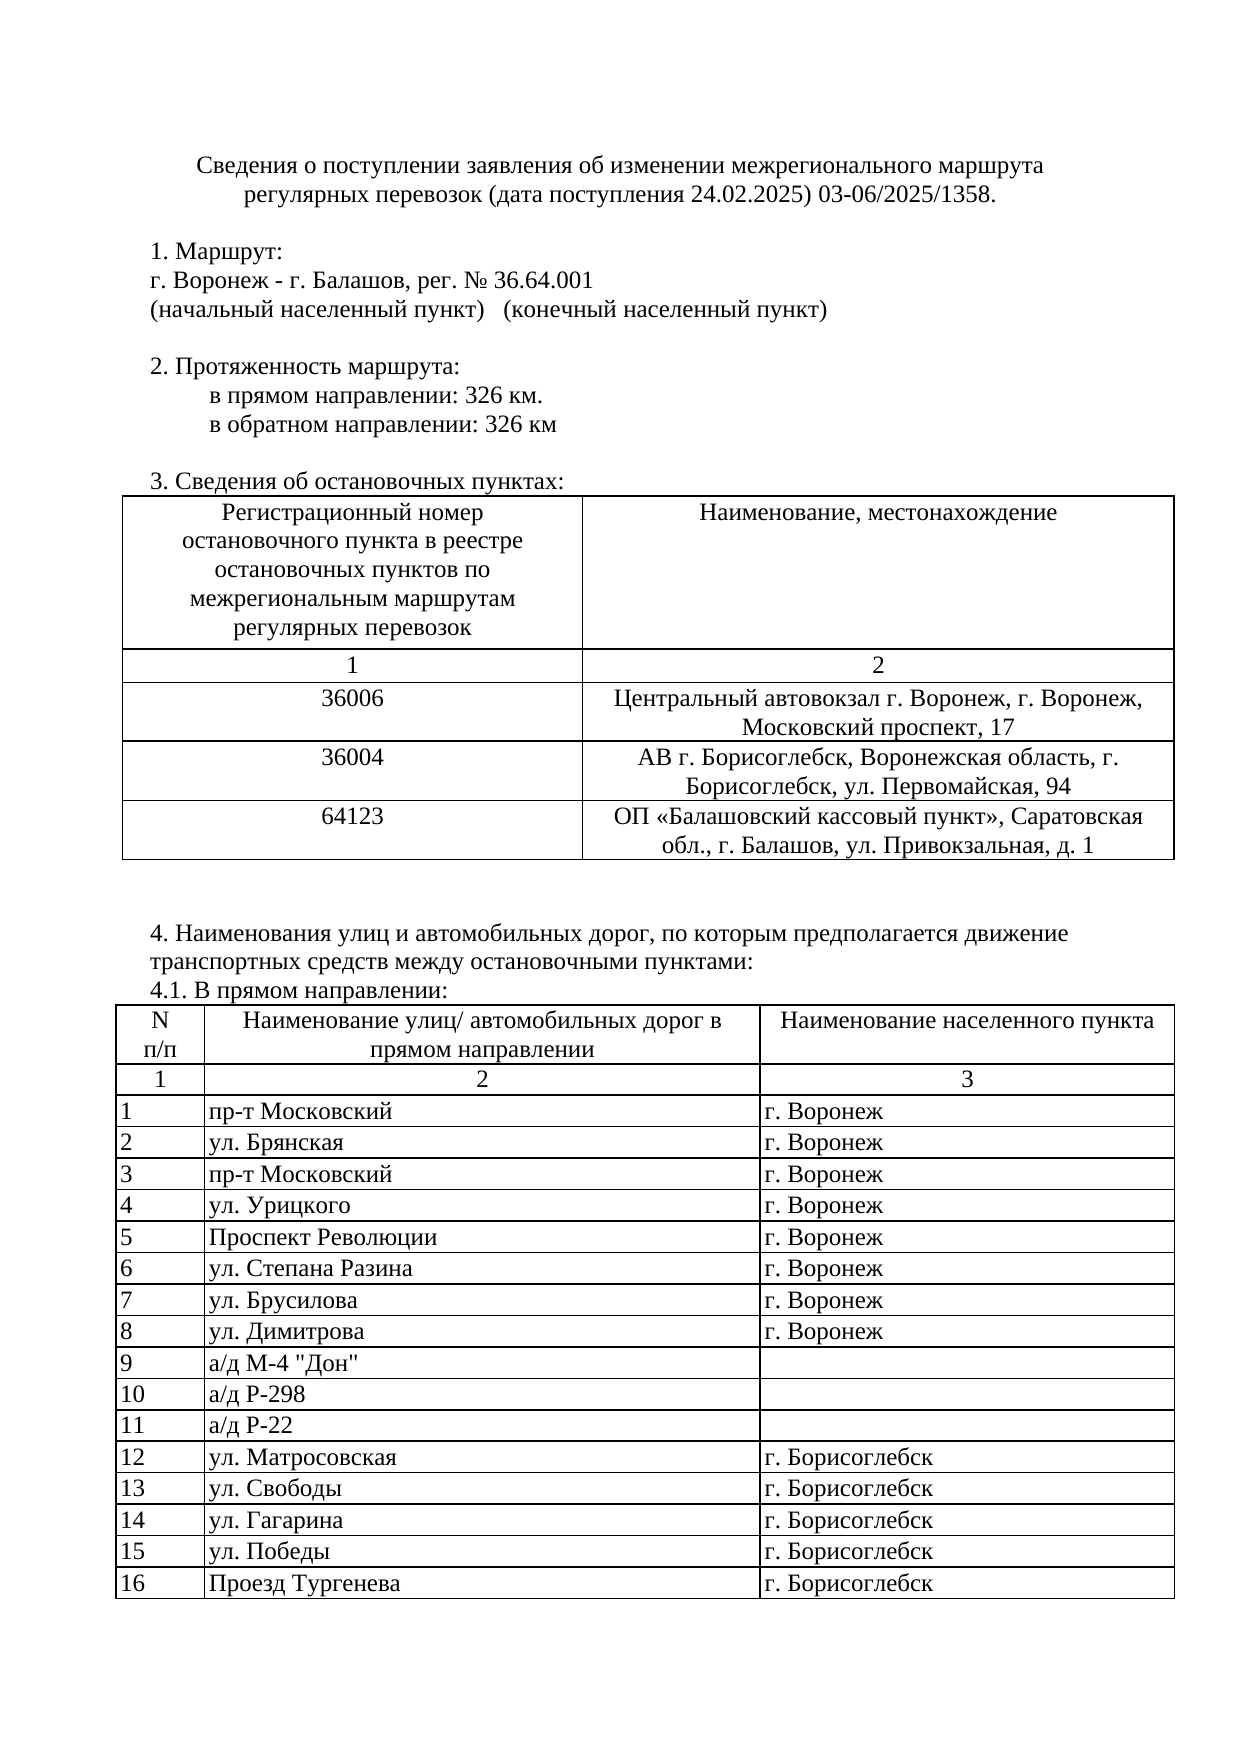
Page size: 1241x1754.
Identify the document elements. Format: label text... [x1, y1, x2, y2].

table_cell а/д М-4 "Дон" [205, 1348, 759, 1377]
table_cell 6 [117, 1253, 204, 1283]
text Сведения о поступлении заявления об изменении межрегионального маршрута регулярных перевозок (дата поступления 24.02.2025) 03-06/2025/1358. [150, 150, 1090, 207]
table_cell ул. Брянская [205, 1127, 759, 1157]
table_cell г. Борисоглебск [761, 1568, 1174, 1598]
table_cell пр-т Московский [205, 1159, 759, 1189]
text 2. Протяженность маршрута: [150, 351, 1090, 380]
table_cell 64123 [123, 801, 582, 858]
table_cell 16 [117, 1568, 204, 1598]
table_cell 14 [117, 1505, 204, 1535]
table_cell 7 [117, 1285, 204, 1314]
table_cell 1 [123, 650, 582, 681]
text 3. Сведения об остановочных пунктах: [150, 466, 1090, 495]
table_cell 9 [117, 1348, 204, 1377]
text 4.1. В прямом направлении: [150, 975, 1090, 1004]
table_cell 12 [117, 1442, 204, 1472]
table_cell пр-т Московский [205, 1096, 759, 1126]
table_cell 3 [761, 1065, 1174, 1094]
table_cell г. Воронеж [761, 1222, 1174, 1252]
table_cell 11 [117, 1411, 204, 1440]
table_cell ОП «Балашовский кассовый пункт», Саратовская обл., г. Балашов, ул. Привокзальная, д. 1 [583, 801, 1173, 858]
text (начальный населенный пункт) (конечный населенный пункт) [150, 294, 1090, 322]
table_cell 5 [117, 1222, 204, 1252]
table_cell г. Борисоглебск [761, 1536, 1174, 1566]
table_cell [761, 1411, 1174, 1440]
table_header Наименование населенного пункта [761, 1006, 1174, 1063]
table_cell а/д Р-22 [205, 1411, 759, 1440]
table_header N п/п [117, 1006, 204, 1063]
table_cell г. Борисоглебск [761, 1505, 1174, 1535]
table_cell г. Воронеж [761, 1159, 1174, 1189]
table_cell 15 [117, 1536, 204, 1566]
table_cell [761, 1379, 1174, 1409]
table_cell ул. Свободы [205, 1473, 759, 1503]
table_cell Проезд Тургенева [205, 1568, 759, 1598]
table_cell 13 [117, 1473, 204, 1503]
table_cell ул. Гагарина [205, 1505, 759, 1535]
table_cell г. Борисоглебск [761, 1442, 1174, 1472]
table_cell а/д Р-298 [205, 1379, 759, 1409]
table_cell 3 [117, 1159, 204, 1189]
table_cell ул. Степана Разина [205, 1253, 759, 1283]
table_cell 2 [583, 650, 1173, 681]
table_cell ул. Димитрова [205, 1316, 759, 1346]
table_cell г. Воронеж [761, 1096, 1174, 1126]
text г. Воронеж - г. Балашов, рег. № 36.64.001 [150, 265, 1090, 294]
table_header Регистрационный номер остановочного пункта в реестре остановочных пунктов по межрегиональным маршрутам регулярных перевозок [123, 497, 582, 648]
table_cell 36004 [123, 742, 582, 799]
table_cell ул. Матросовская [205, 1442, 759, 1472]
table_cell 4 [117, 1190, 204, 1220]
table_cell 36006 [123, 683, 582, 740]
table_cell 1 [117, 1096, 204, 1126]
table_cell Центральный автовокзал г. Воронеж, г. Воронеж, Московский проспект, 17 [583, 683, 1173, 740]
table_cell 2 [205, 1065, 759, 1094]
table_cell ул. Урицкого [205, 1190, 759, 1220]
table_cell г. Воронеж [761, 1127, 1174, 1157]
table_header Наименование улиц/ автомобильных дорог в прямом направлении [205, 1006, 759, 1063]
table_cell [761, 1348, 1174, 1377]
table_cell 1 [117, 1065, 204, 1094]
text 4. Наименования улиц и автомобильных дорог, по которым предполагается движение транспортных средств между остановочными пунктами: [150, 918, 1090, 975]
table_cell г. Воронеж [761, 1285, 1174, 1314]
table_cell ул. Победы [205, 1536, 759, 1566]
table_cell г. Воронеж [761, 1190, 1174, 1220]
table_cell Проспект Революции [205, 1222, 759, 1252]
table_cell 10 [117, 1379, 204, 1409]
text 1. Маршрут: [150, 236, 1090, 265]
table_cell 2 [117, 1127, 204, 1157]
table_header Наименование, местонахождение [583, 497, 1173, 648]
text в обратном направлении: 326 км [150, 409, 1090, 437]
table_cell 8 [117, 1316, 204, 1346]
table_cell г. Борисоглебск [761, 1473, 1174, 1503]
table_cell АВ г. Борисоглебск, Воронежская область, г. Борисоглебск, ул. Первомайская, 94 [583, 742, 1173, 799]
table_cell г. Воронеж [761, 1316, 1174, 1346]
table_cell г. Воронеж [761, 1253, 1174, 1283]
text в прямом направлении: 326 км. [150, 380, 1090, 409]
table_cell ул. Брусилова [205, 1285, 759, 1314]
